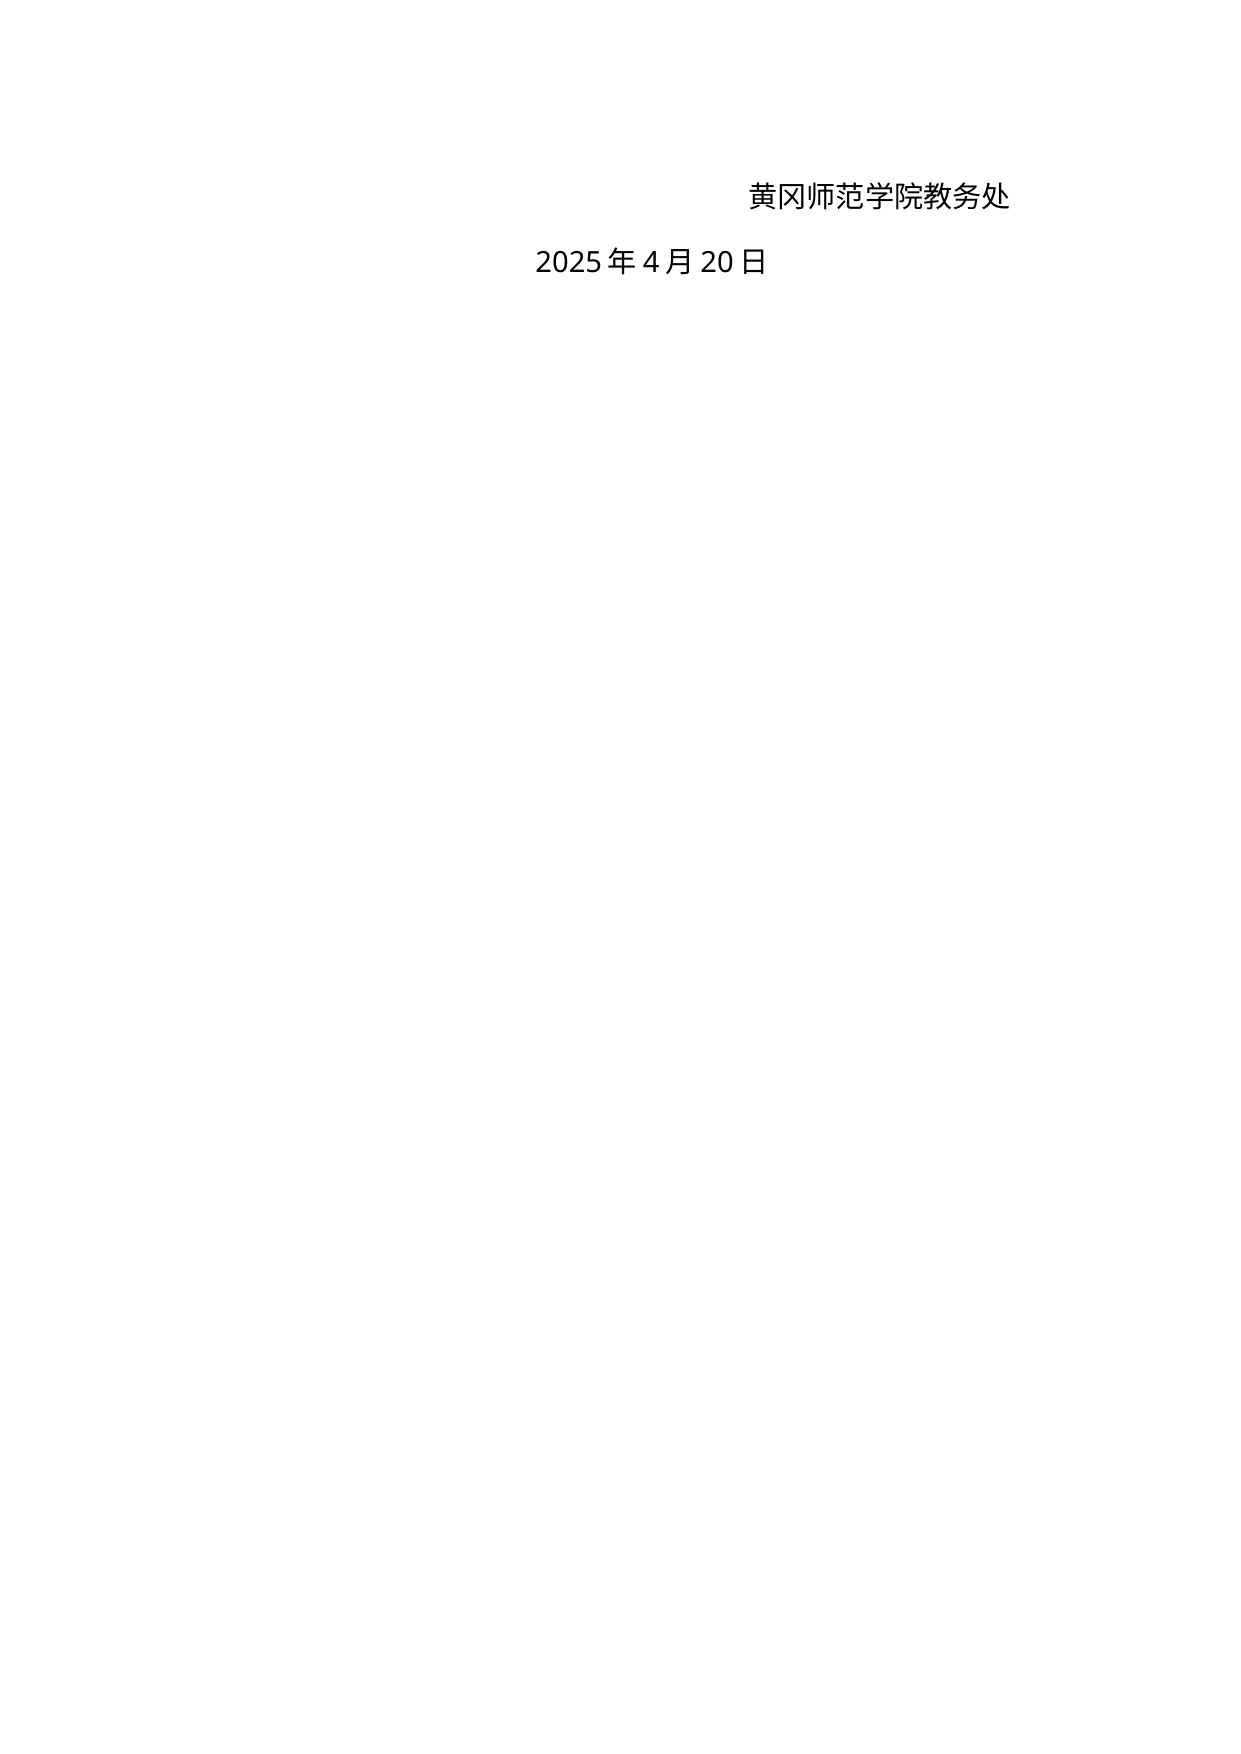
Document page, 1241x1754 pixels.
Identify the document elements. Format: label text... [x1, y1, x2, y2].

text 黄冈师范学院教务处 [187, 162, 1053, 227]
text 2025年4月20日 [187, 227, 1053, 292]
